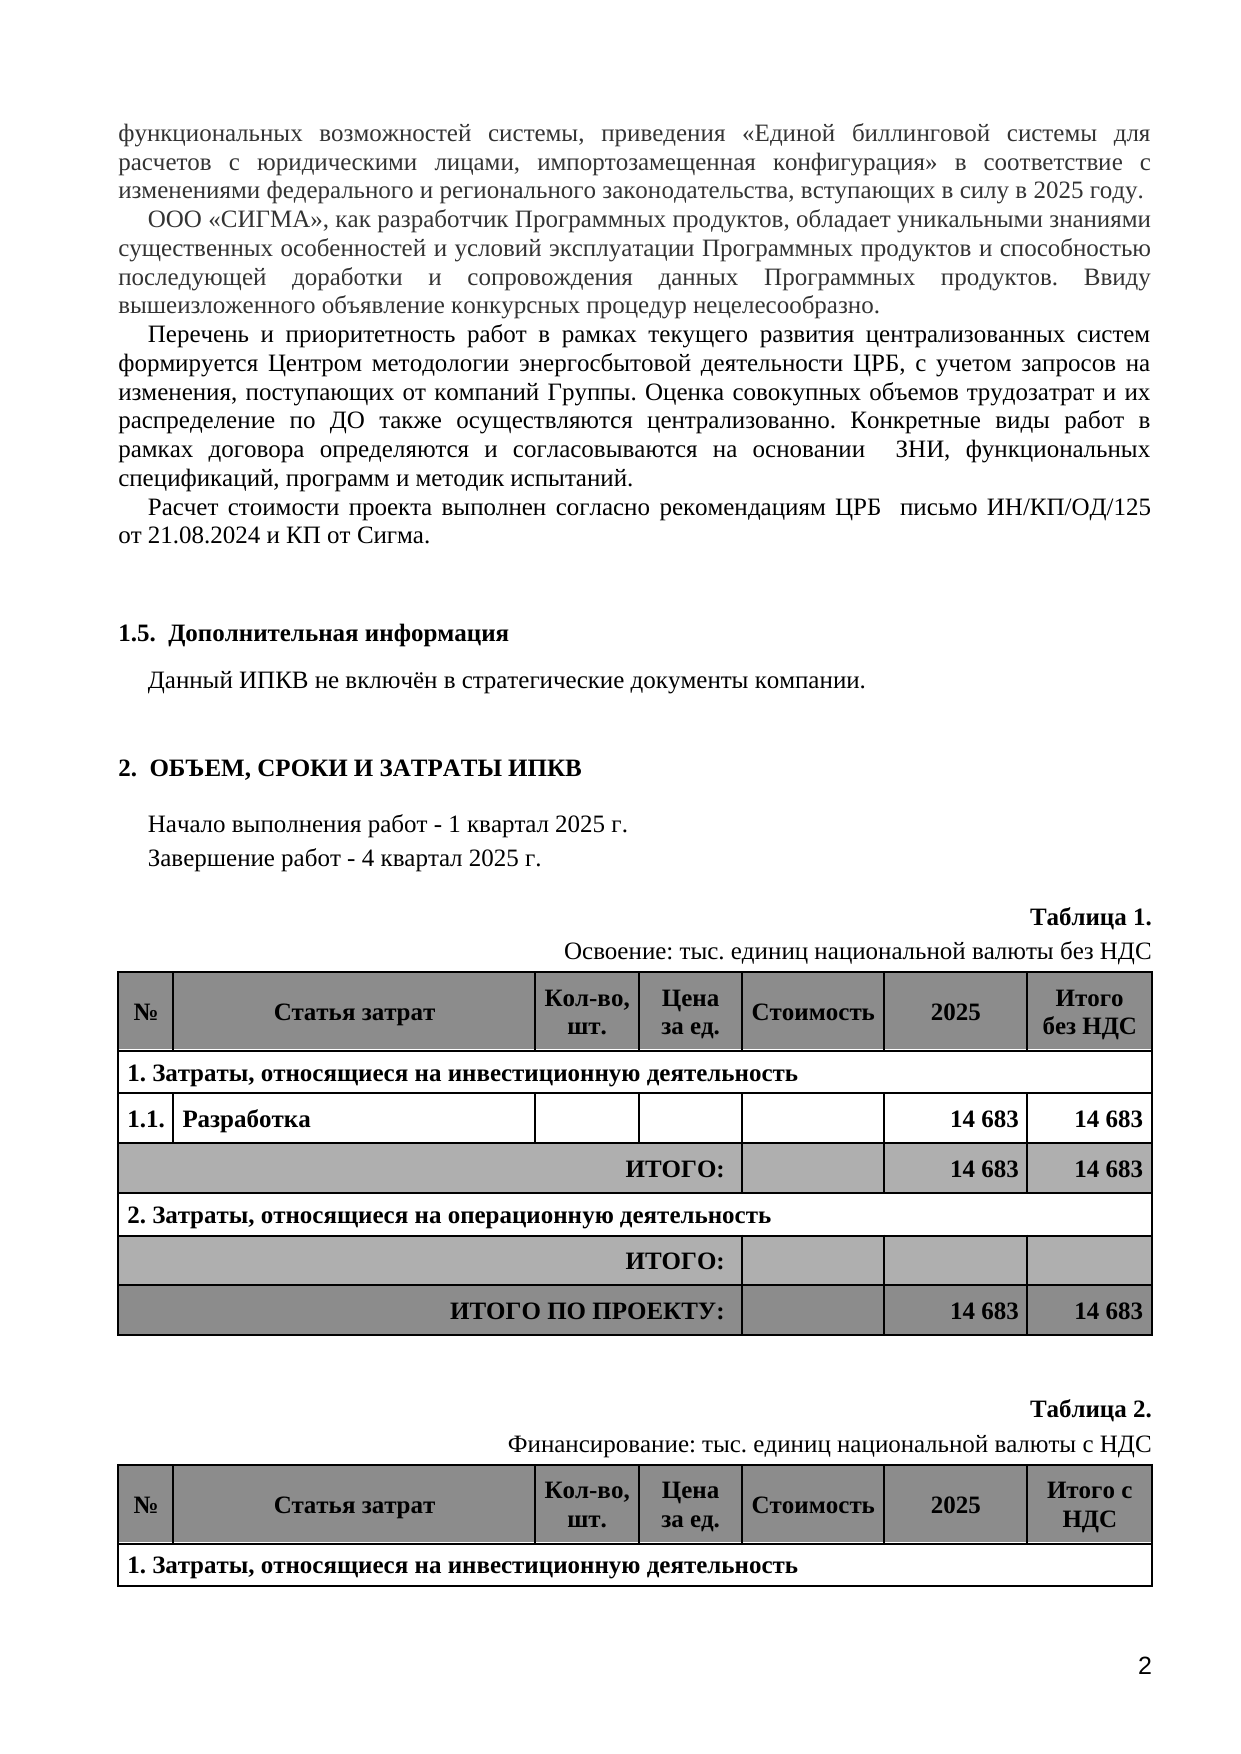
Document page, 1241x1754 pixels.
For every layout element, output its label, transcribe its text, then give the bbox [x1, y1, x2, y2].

table_cell [743, 1144, 883, 1192]
table_cell [743, 1286, 883, 1334]
table_cell 1. Затраты, относящиеся на инвестиционную деятельность [119, 1052, 1151, 1092]
table_cell 1.1. [119, 1094, 172, 1142]
text Таблица 1. [118, 902, 1152, 930]
table_cell [1028, 1237, 1151, 1284]
table_cell [640, 1094, 741, 1142]
table_cell Разработка [174, 1094, 534, 1142]
text Освоение: тыс. единиц национальной валюты без НДС [118, 936, 1152, 965]
table_cell 2. Затраты, относящиеся на операционную деятельность [119, 1194, 1151, 1234]
subtitle Дополнительная информация [403, 628, 1152, 645]
table_header № [119, 973, 172, 1049]
table_header 2025 [885, 1466, 1026, 1542]
table_cell 14 683 [1028, 1144, 1151, 1192]
table_cell 14 683 [1028, 1094, 1151, 1142]
table_cell ИТОГО: [119, 1237, 741, 1284]
subtitle ОБЪЕМ, СРОКИ И ЗАТРАТЫ ИПКВ [118, 753, 1152, 782]
table_cell ИТОГО ПО ПРОЕКТУ: [119, 1286, 741, 1334]
text Расчет стоимости проекта выполнен согласно рекомендациям ЦРБ письмо ИН/КП/ОД/125 от 21.08.2024 и КП от Сигма. [118, 492, 1152, 549]
table_cell ИТОГО: [119, 1144, 741, 1192]
table_cell [743, 1237, 883, 1284]
table_header № [119, 1466, 172, 1542]
table_cell [885, 1237, 1026, 1284]
text ООО «СИГМА», как разработчик Программных продуктов, обладает уникальными знаниями существенных особенностей и условий эксплуатации Программных продуктов и способностью последующей доработки и сопровождения данных Программных продуктов. Ввиду вышеизложенного объявление конкурсных процедур нецелесообразно. [118, 204, 1152, 319]
subtitle Дополнительная информация [182, 628, 400, 645]
table_header Стоимость [743, 973, 883, 1049]
table_cell [536, 1094, 638, 1142]
table_cell [743, 1094, 883, 1142]
table_header Кол-во, шт. [536, 973, 638, 1049]
text Завершение работ - 4 квартал 2025 г. [118, 843, 1152, 872]
text Финансирование: тыс. единиц национальной валюты с НДС [118, 1429, 1152, 1458]
table_cell 1. Затраты, относящиеся на инвестиционную деятельность [119, 1545, 1151, 1585]
table_header Итого с НДС [1028, 1466, 1151, 1542]
table_cell 14 683 [885, 1286, 1026, 1334]
table_header Стоимость [743, 1466, 883, 1542]
text Данный ИПКВ не включён в стратегические документы компании. [118, 666, 1152, 694]
table_header 2025 [885, 973, 1026, 1049]
table_header Итого без НДС [1028, 973, 1151, 1049]
table_header Статья затрат [174, 973, 534, 1049]
table_header Цена за ед. [640, 1466, 741, 1542]
table_cell 14 683 [885, 1094, 1026, 1142]
table_header Статья затрат [174, 1466, 534, 1542]
table_cell 14 683 [1028, 1286, 1151, 1334]
table_header Цена за ед. [640, 973, 741, 1049]
text Перечень и приоритетность работ в рамках текущего развития централизованных систем формируется Центром методологии энергосбытовой деятельности ЦРБ, с учетом запросов на изменения, поступающих от компаний Группы. Оценка совокупных объемов трудозатрат и их распределение по ДО также осуществляются централизованно. Конкретные виды работ в рамках договора определяются и согласовываются на основании ЗНИ, функциональных спецификаций, программ и методик испытаний. [118, 319, 1152, 492]
table_header Кол-во, шт. [536, 1466, 638, 1542]
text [118, 118, 1152, 204]
text Таблица 2. [118, 1394, 1152, 1423]
text Начало выполнения работ - 1 квартал 2025 г. [118, 809, 1152, 837]
table_cell 14 683 [885, 1144, 1026, 1192]
